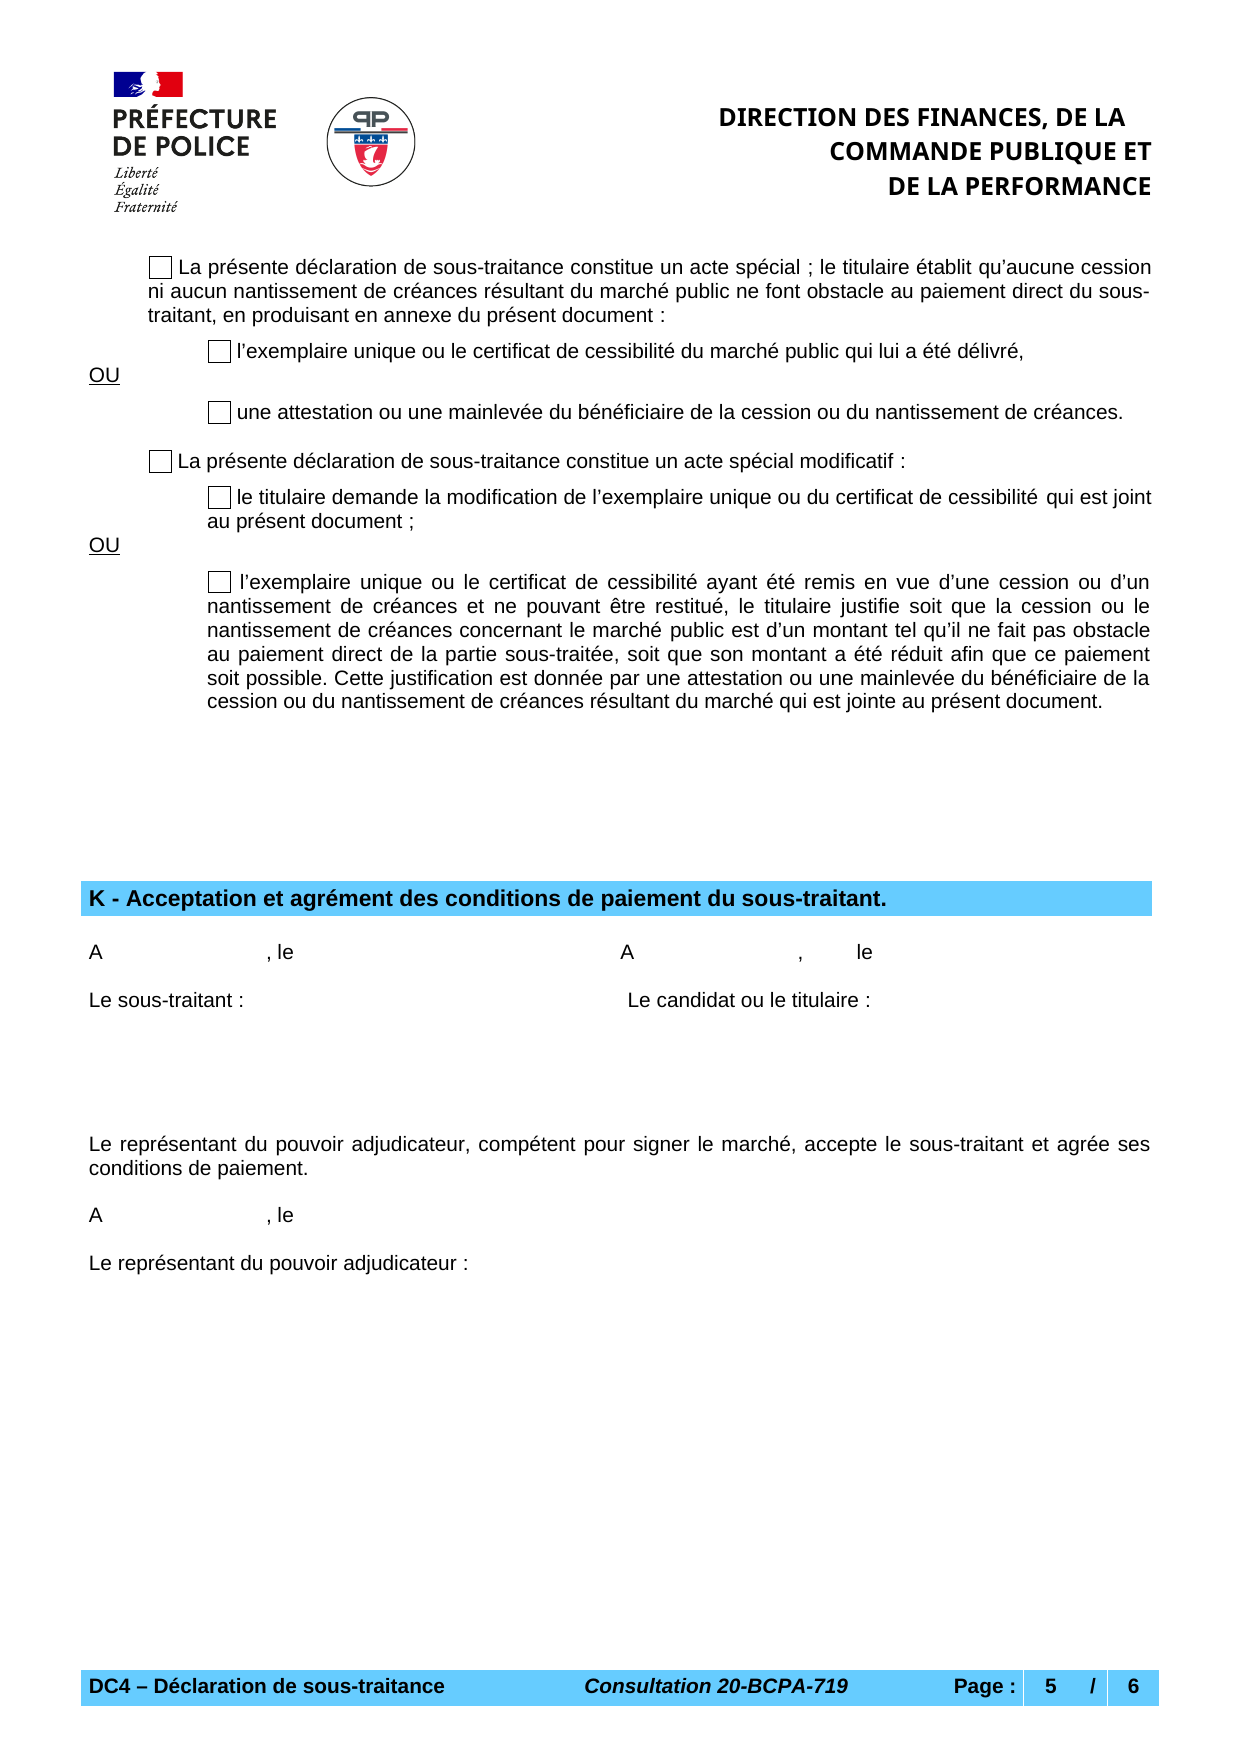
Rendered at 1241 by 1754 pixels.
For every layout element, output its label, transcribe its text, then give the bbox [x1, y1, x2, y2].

text OU [89, 363, 1152, 387]
text A , le [89, 1203, 1152, 1227]
text le titulaire demande la modification de l’exemplaire unique ou du certificat de cessibilité qui est joint au présent document ; [207, 485, 1152, 533]
picture [88, 46, 440, 237]
table_header Le sous-traitant : [81, 988, 620, 1012]
text Le représentant du pouvoir adjudicateur : [89, 1251, 1152, 1275]
table_header K - Acceptation et agrément des conditions de paiement du sous-traitant. [81, 881, 1152, 916]
text l’exemplaire unique ou le certificat de cessibilité du marché public qui lui a été délivré, [207, 339, 1152, 363]
text La présente déclaration de sous-traitance constitue un acte spécial modificatif : [148, 449, 1152, 473]
text l’exemplaire unique ou le certificat de cessibilité ayant été remis en vue d’une cession ou d’un nantissement de créances et ne pouvant être restitué, le titulaire justifie soit que la cession ou le nantissement de créances concernant le marché public est d’un montant tel qu’il ne fait pas obstacle au paiement direct de la partie sous-traitée, soit que son montant a été réduit afin que ce paiement soit possible. Cette justification est donnée par une attestation ou une mainlevée du bénéficiaire de la cession ou du nantissement de créances résultant du marché qui est jointe au présent document. [207, 569, 1152, 713]
text La présente déclaration de sous-traitance constitue un acte spécial ; le titulaire établit qu’aucune cession ni aucun nantissement de créances résultant du marché public ne font obstacle au paiement direct du sous-traitant, en produisant en annexe du présent document : [148, 255, 1152, 327]
table_header Le candidat ou le titulaire : [620, 988, 1159, 1012]
text OU [89, 533, 1152, 557]
text A , le A , le [89, 940, 1152, 964]
text Le représentant du pouvoir adjudicateur, compétent pour signer le marché, accepte le sous-traitant et agrée ses conditions de paiement. [89, 1131, 1152, 1179]
text une attestation ou une mainlevée du bénéficiaire de la cession ou du nantissement de créances. [207, 400, 1152, 424]
